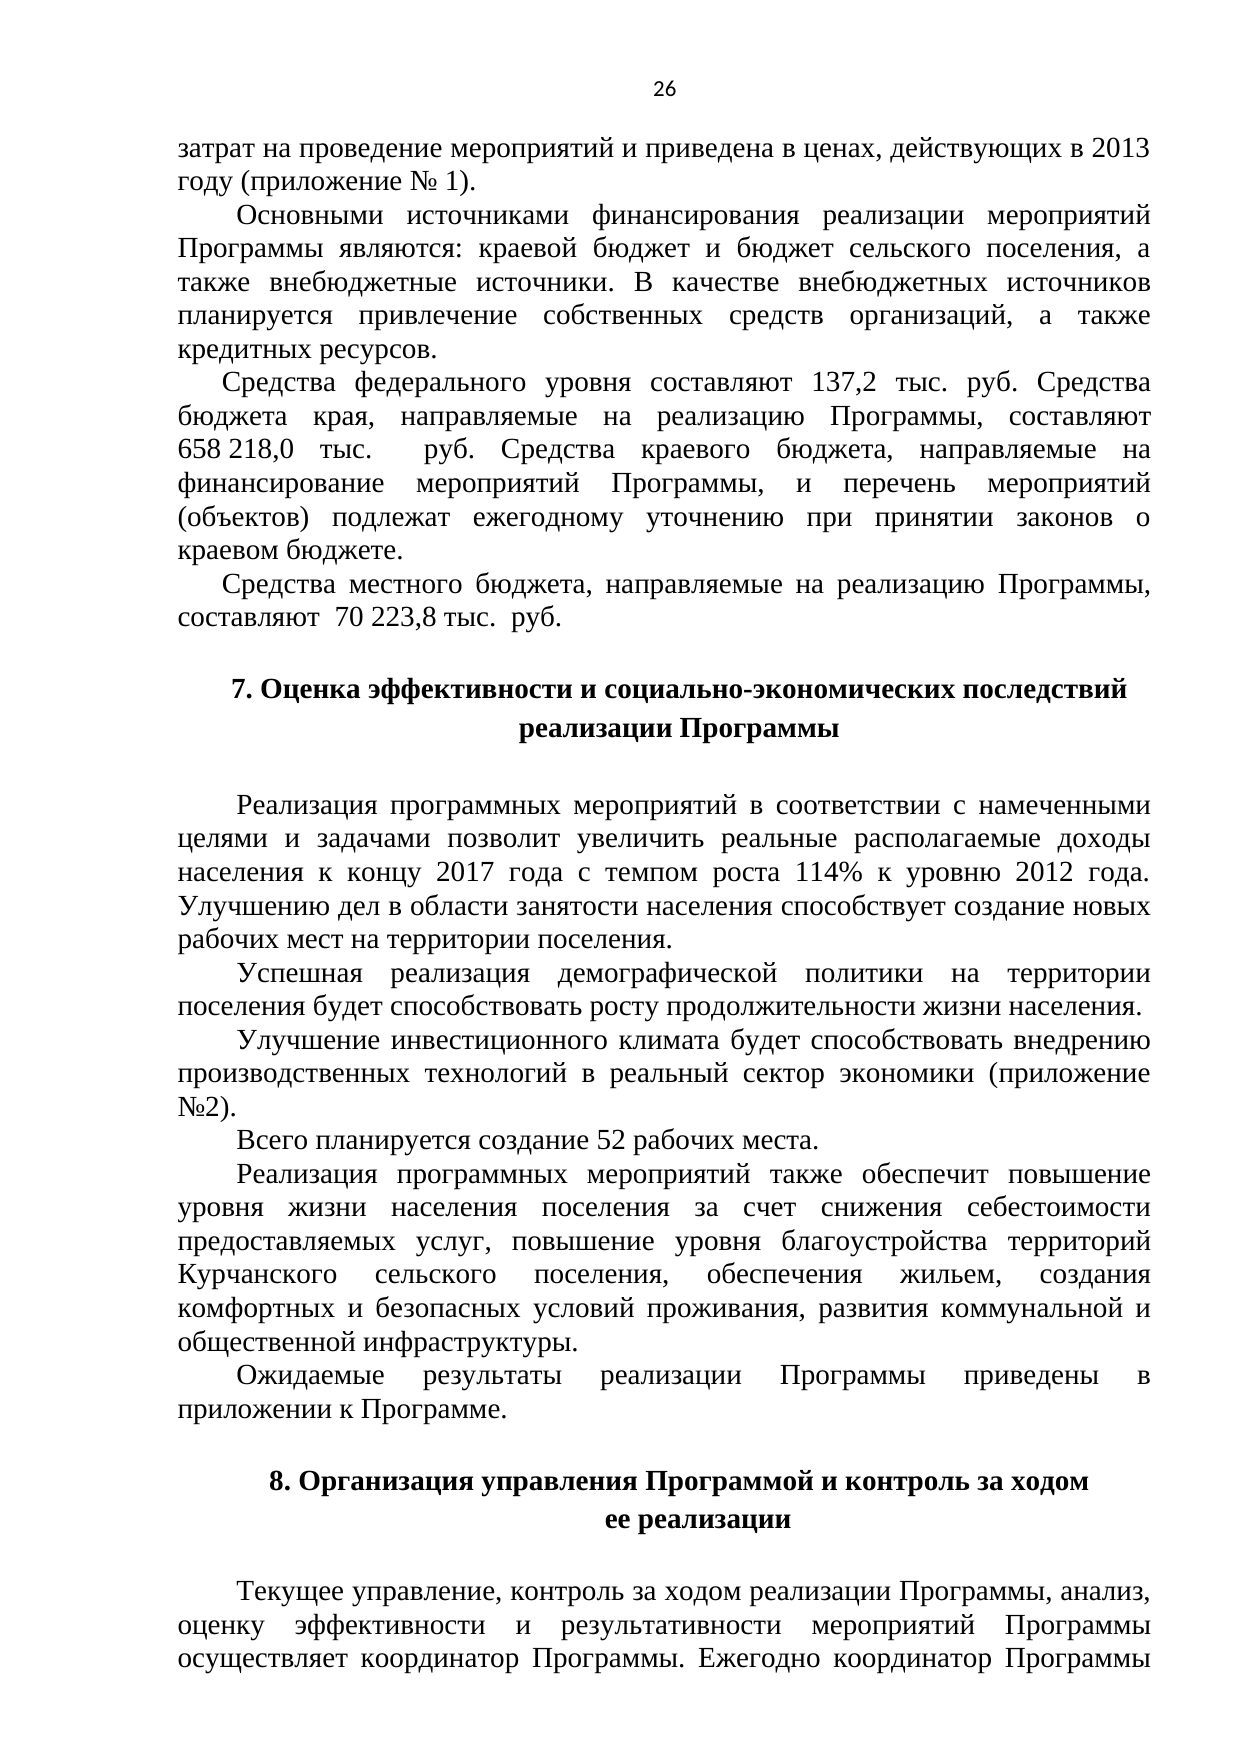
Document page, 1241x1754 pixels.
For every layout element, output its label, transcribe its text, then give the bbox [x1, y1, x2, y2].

text 8. Организация управления Программой и контроль за ходом [207, 1463, 1152, 1496]
text Ожидаемые результаты реализации Программы приведены в приложении к Программе. [177, 1357, 1152, 1424]
text Улучшение инвестиционного климата будет способствовать внедрению производственных технологий в реальный сектор экономики (приложение №2). [177, 1022, 1152, 1122]
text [177, 130, 1152, 197]
text Основными источниками финансирования реализации мероприятий Программы являются: краевой бюджет и бюджет сельского поселения, а также внебюджетные источники. В качестве внебюджетных источников планируется привлечение собственных средств организаций, а также кредитных ресурсов. [177, 197, 1152, 364]
text Реализация программных мероприятий также обеспечит повышение уровня жизни населения поселения за счет снижения себестоимости предоставляемых услуг, повышение уровня благоустройства территорий Курчанского сельского поселения, обеспечения жильем, создания комфортных и безопасных условий проживания, развития коммунальной и общественной инфраструктуры. [177, 1156, 1152, 1357]
text Успешная реализация демографической политики на территории поселения будет способствовать росту продолжительности жизни населения. [177, 955, 1152, 1022]
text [177, 1573, 1152, 1674]
text Всего планируется создание 52 рабочих места. [177, 1122, 1152, 1156]
text 7. Оценка эффективности и социально-экономических последствий реализации Программы [207, 671, 1152, 743]
text Реализация программных мероприятий в соответствии с намеченными целями и задачами позволит увеличить реальные располагаемые доходы населения к концу 2017 года с темпом роста 114% к уровню 2012 года. Улучшению дел в области занятости населения способствует создание новых рабочих мест на территории поселения. [177, 787, 1152, 955]
text Средства федерального уровня составляют 137,2 тыс. руб. Средства бюджета края, направляемые на реализацию Программы, составляют 658 218,0 тыс. руб. Средства краевого бюджета, направляемые на финансирование мероприятий Программы, и перечень мероприятий (объектов) подлежат ежегодному уточнению при принятии законов о краевом бюджете. [177, 364, 1152, 566]
text ее реализации [244, 1501, 1152, 1535]
text Средства местного бюджета, направляемые на реализацию Программы, составляют 70 223,8 тыс. руб. [177, 566, 1152, 633]
